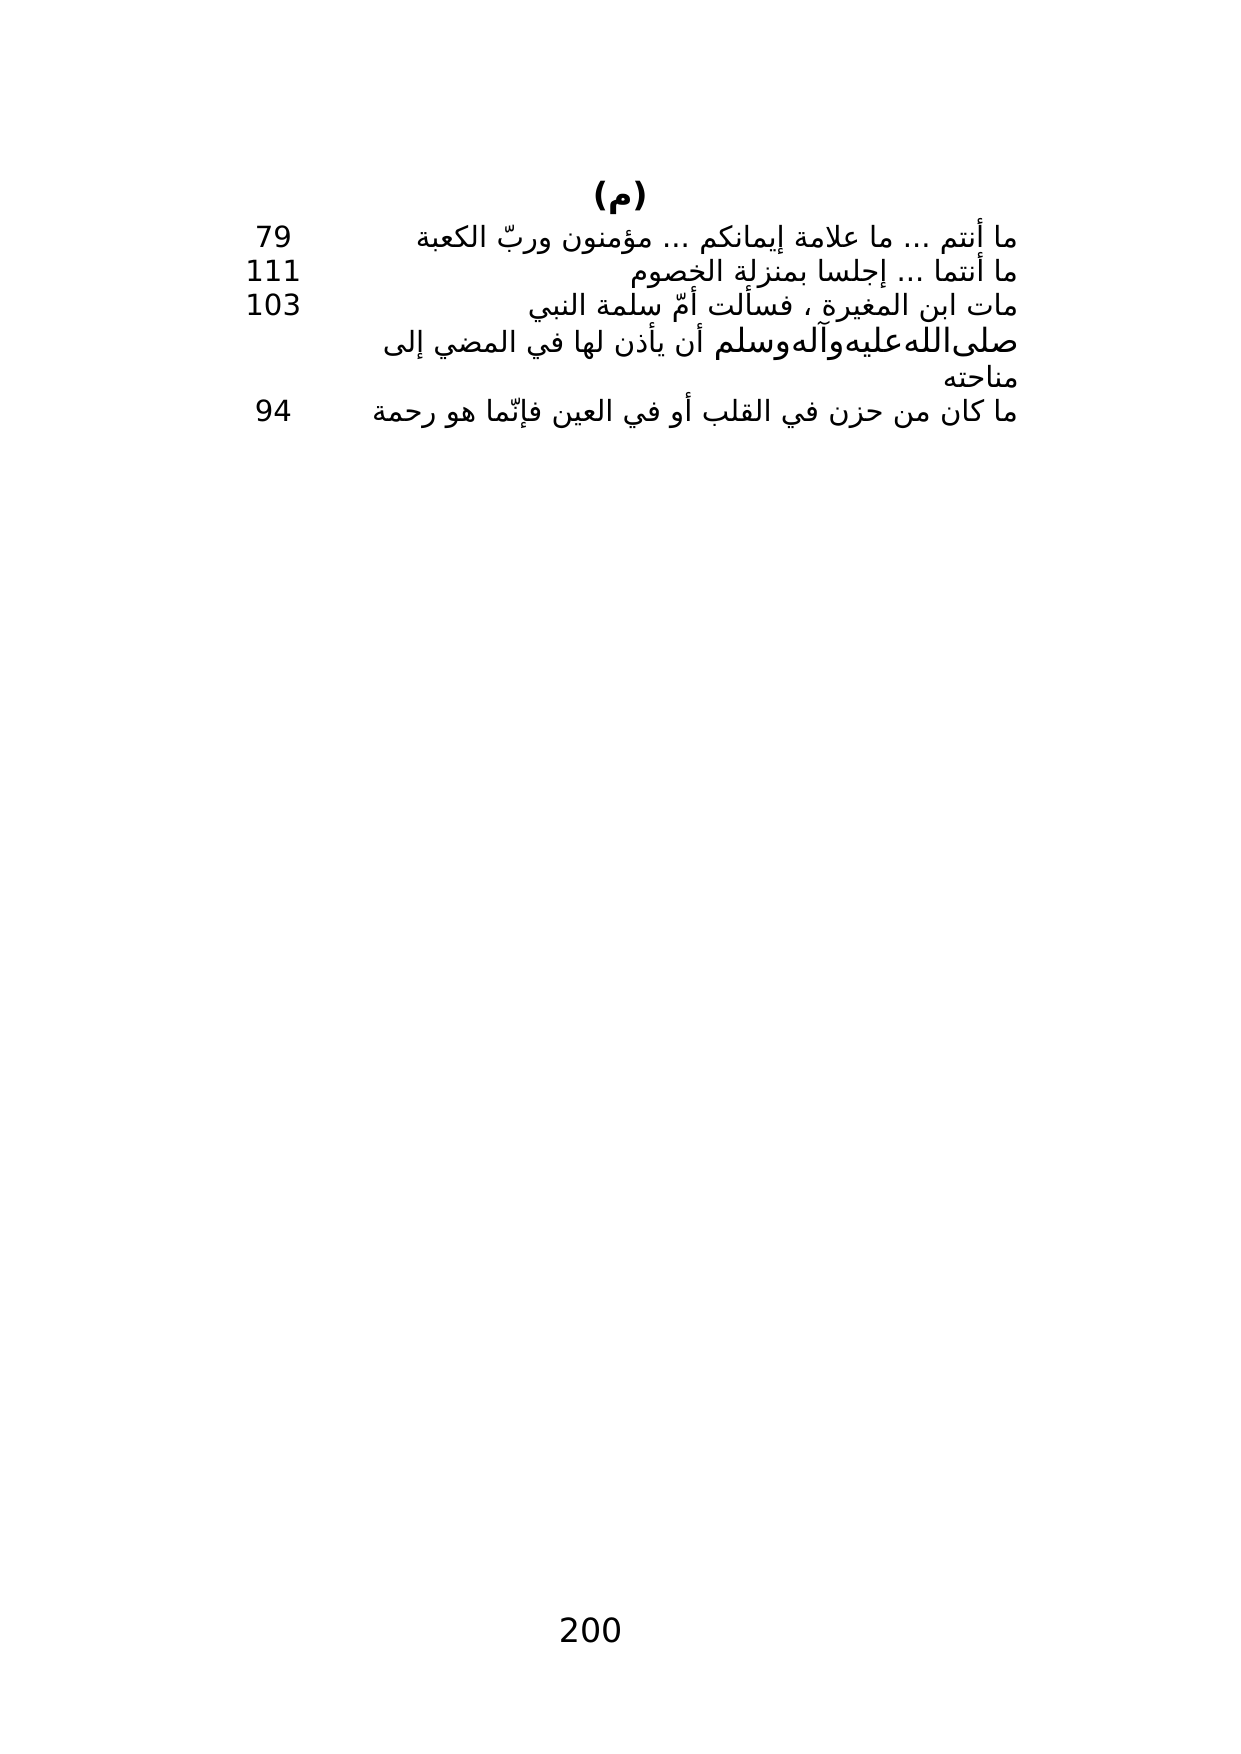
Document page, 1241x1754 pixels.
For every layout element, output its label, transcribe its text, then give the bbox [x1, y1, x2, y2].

table_cell ما كان من حزن في القلب أو في العين فإنّما هو رحمة [321, 395, 1030, 429]
table_header 79 [226, 220, 321, 254]
text (م) [237, 175, 1003, 214]
table_header ما أنتم ... ما علامة إيمانكم ... مؤمنون وربّ الكعبة [321, 220, 1030, 254]
table_cell ما أنتما ... إجلسا بمنزلة الخصوم [321, 254, 1030, 288]
table_cell مات ابن المغيرة ، فسألت أمّ سلمة النبي صلى‌الله‌عليه‌وآله‌وسلم أن يأذن لها في المضي إلى مناحته [321, 288, 1030, 395]
table_cell 103 [226, 288, 321, 395]
table_cell 111 [226, 254, 321, 288]
table_cell 94 [226, 395, 321, 429]
